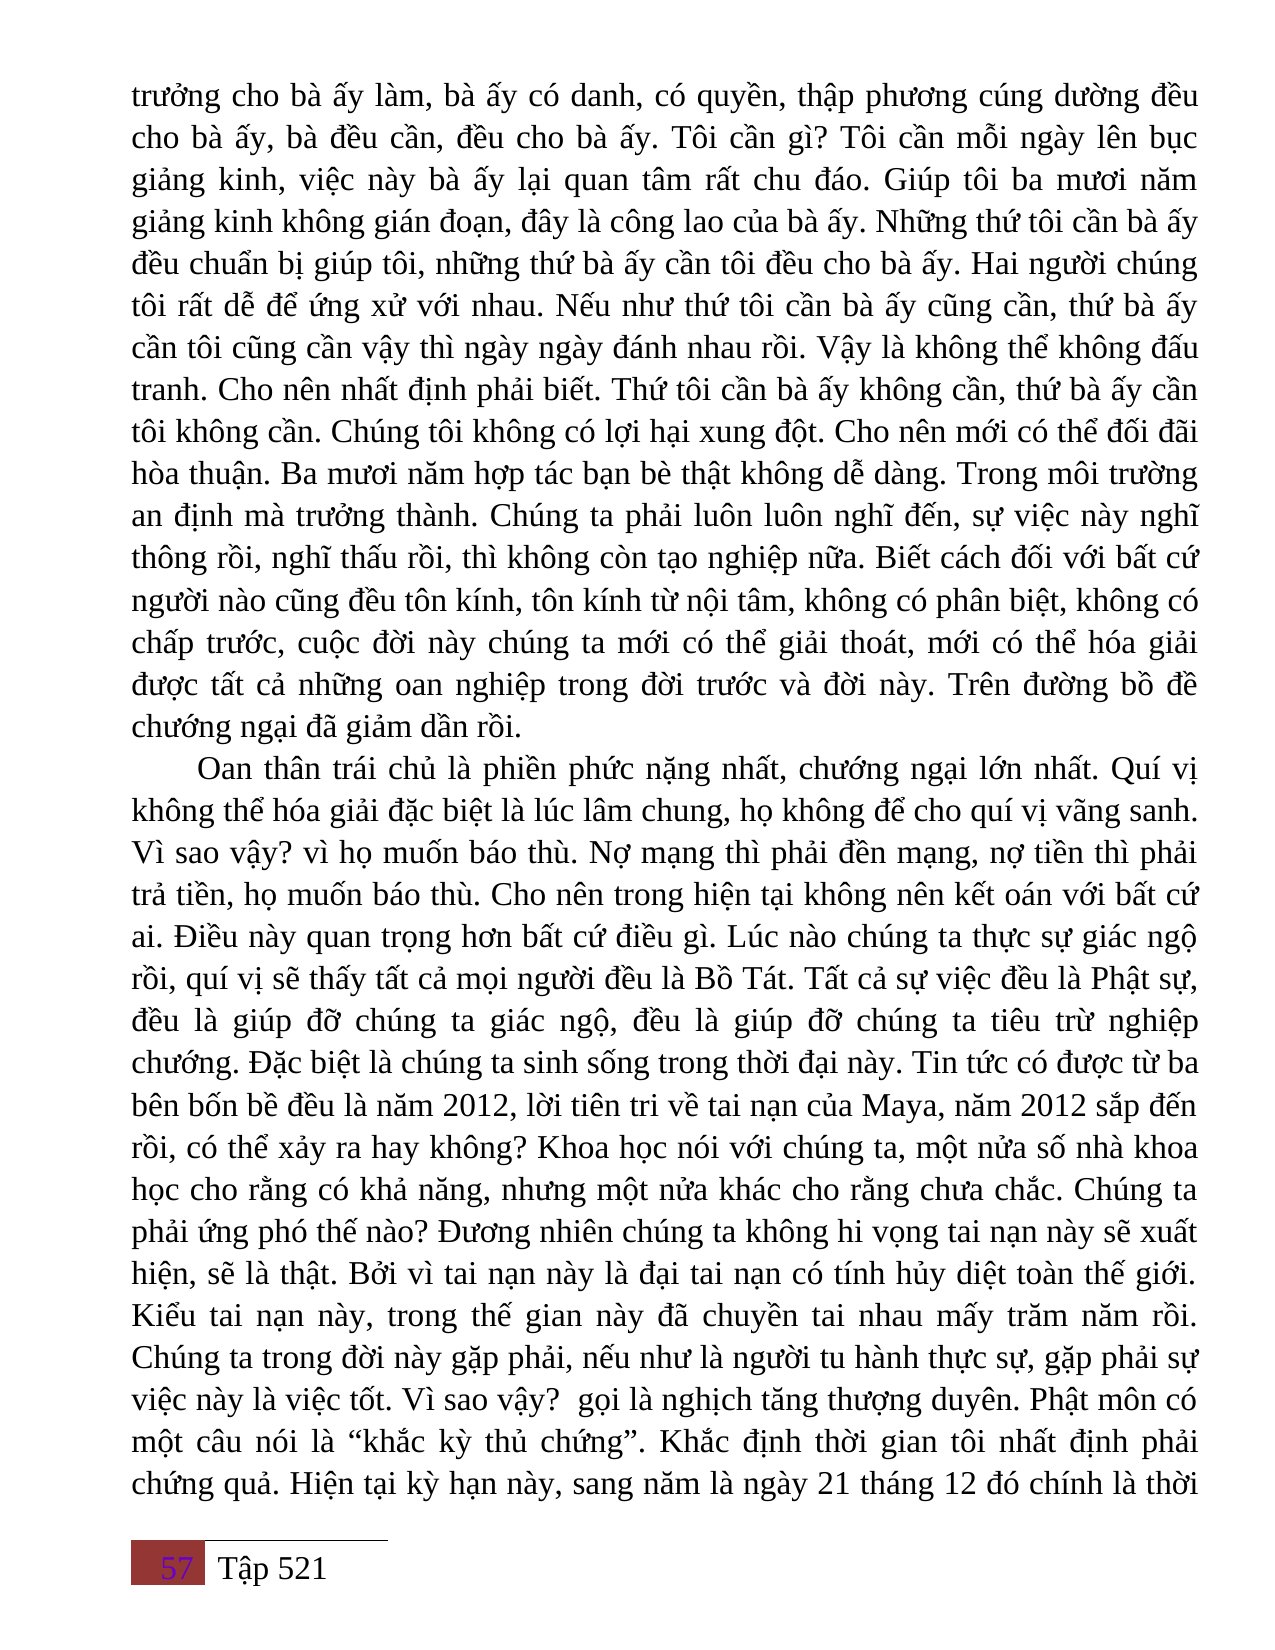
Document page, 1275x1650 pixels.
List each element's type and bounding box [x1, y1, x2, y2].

text [131, 75, 1200, 744]
text [131, 748, 1200, 1502]
